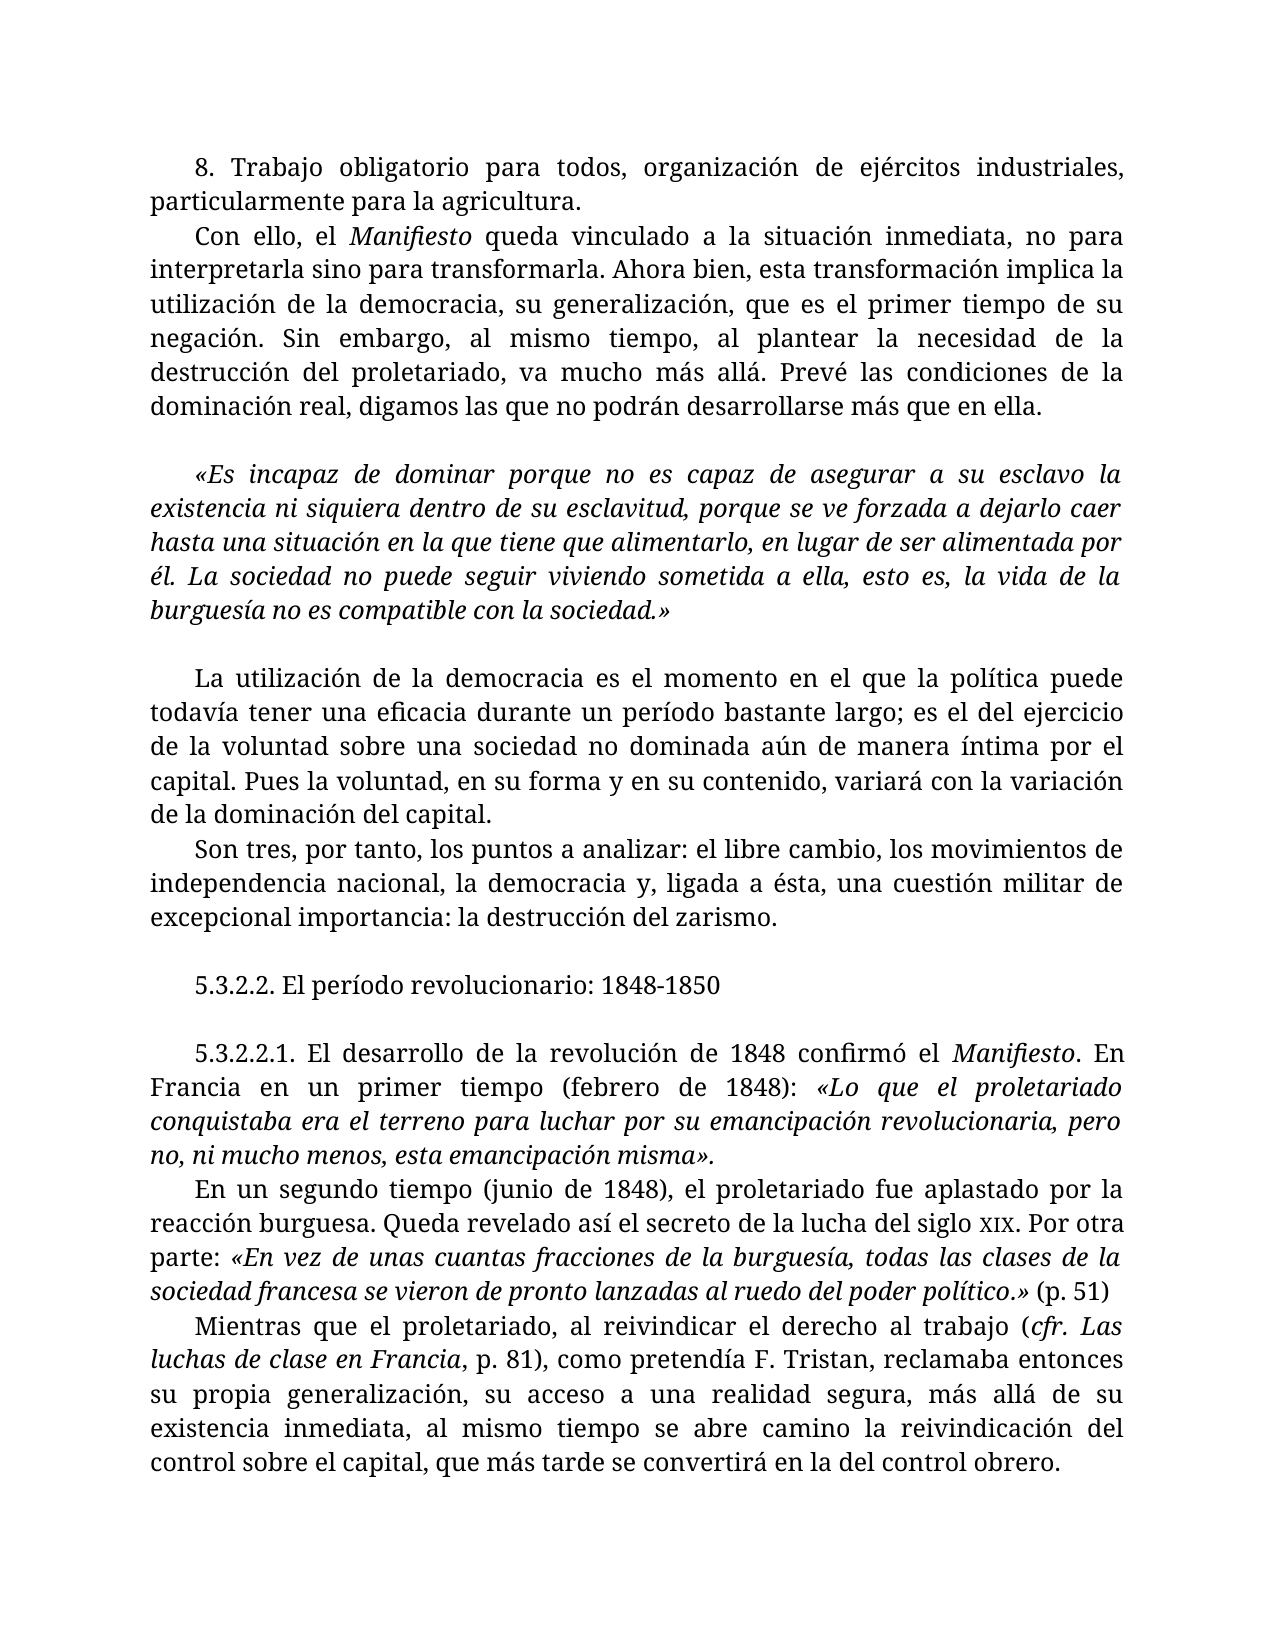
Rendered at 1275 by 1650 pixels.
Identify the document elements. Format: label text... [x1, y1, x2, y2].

text 8. Trabajo obligatorio para todos, organización de ejércitos industriales, particularmente para la agricultura. [150, 150, 1125, 218]
text La utilización de la democracia es el momento en el que la política puede todavía tener una eficacia durante un período bastante largo; es el del ejercicio de la voluntad sobre una sociedad no dominada aún de manera íntima por el capital. Pues la voluntad, en su forma y en su contenido, variará con la variación de la dominación del capital. [150, 661, 1125, 831]
text 5.3.2.2. El período revolucionario: 1848-1850 [150, 967, 1125, 1002]
text En un segundo tiempo (junio de 1848), el proletariado fue aplastado por la reacción burguesa. Queda revelado así el secreto de la lucha del siglo xix. Por otra parte: «En vez de unas cuantas fracciones de la burguesía, todas las clases de la sociedad francesa se vieron de pronto lanzadas al ruedo del poder político.» (p. 51) [150, 1172, 1125, 1308]
text «Es incapaz de dominar porque no es capaz de asegurar a su esclavo la existencia ni siquiera dentro de su esclavitud, porque se ve forzada a dejarlo caer hasta una situación en la que tiene que alimentarlo, en lugar de ser alimentada por él. La sociedad no puede seguir viviendo sometida a ella, esto es, la vida de la burguesía no es compatible con la sociedad.» [150, 457, 1125, 627]
text 5.3.2.2.1. El desarrollo de la revolución de 1848 confirmó el Manifiesto. En Francia en un primer tiempo (febrero de 1848): «Lo que el proletariado conquistaba era el terreno para luchar por su emancipación revolucionaria, pero no, ni mucho menos, esta emancipación misma». [150, 1036, 1125, 1172]
text Son tres, por tanto, los puntos a analizar: el libre cambio, los movimientos de independencia nacional, la democracia y, ligada a ésta, una cuestión militar de excepcional importancia: la destrucción del zarismo. [150, 831, 1125, 933]
text Mientras que el proletariado, al reivindicar el derecho al trabajo (cfr. Las luchas de clase en Francia, p. 81), como pretendía F. Tristan, reclamaba entonces su propia generalización, su acceso a una realidad segura, más allá de su existencia inmediata, al mismo tiempo se abre camino la reivindicación del control sobre el capital, que más tarde se convertirá en la del control obrero. [150, 1308, 1125, 1478]
text Con ello, el Manifiesto queda vinculado a la situación inmediata, no para interpretarla sino para transformarla. Ahora bien, esta transformación implica la utilización de la democracia, su generalización, que es el primer tiempo de su negación. Sin embargo, al mismo tiempo, al plantear la necesidad de la destrucción del proletariado, va mucho más allá. Prevé las condiciones de la dominación real, digamos las que no podrán desarrollarse más que en ella. [150, 218, 1125, 422]
